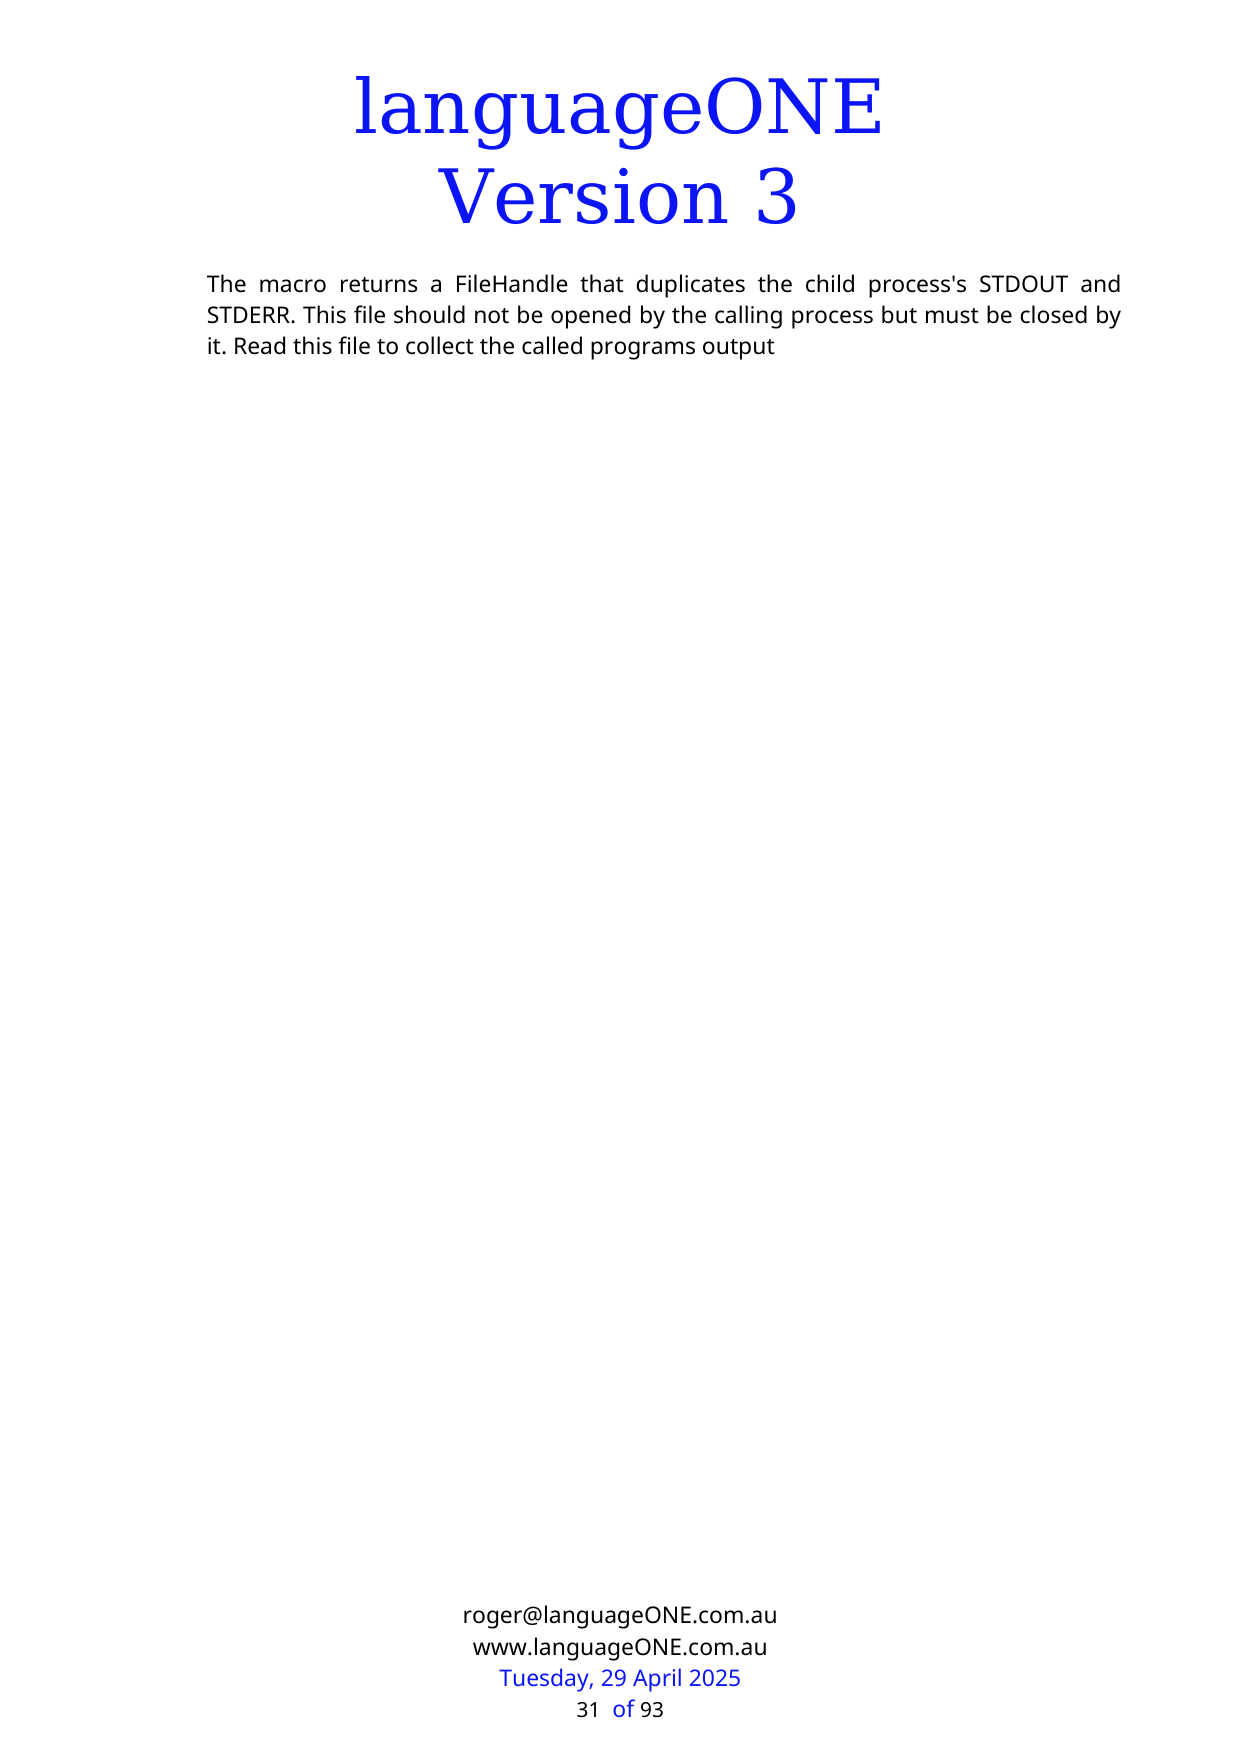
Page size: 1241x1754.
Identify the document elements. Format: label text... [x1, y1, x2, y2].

text The macro returns a FileHandle that duplicates the child process's STDOUT and STDERR. This file should not be opened by the calling process but must be closed by it. Read this file to collect the called programs output [207, 267, 1122, 361]
